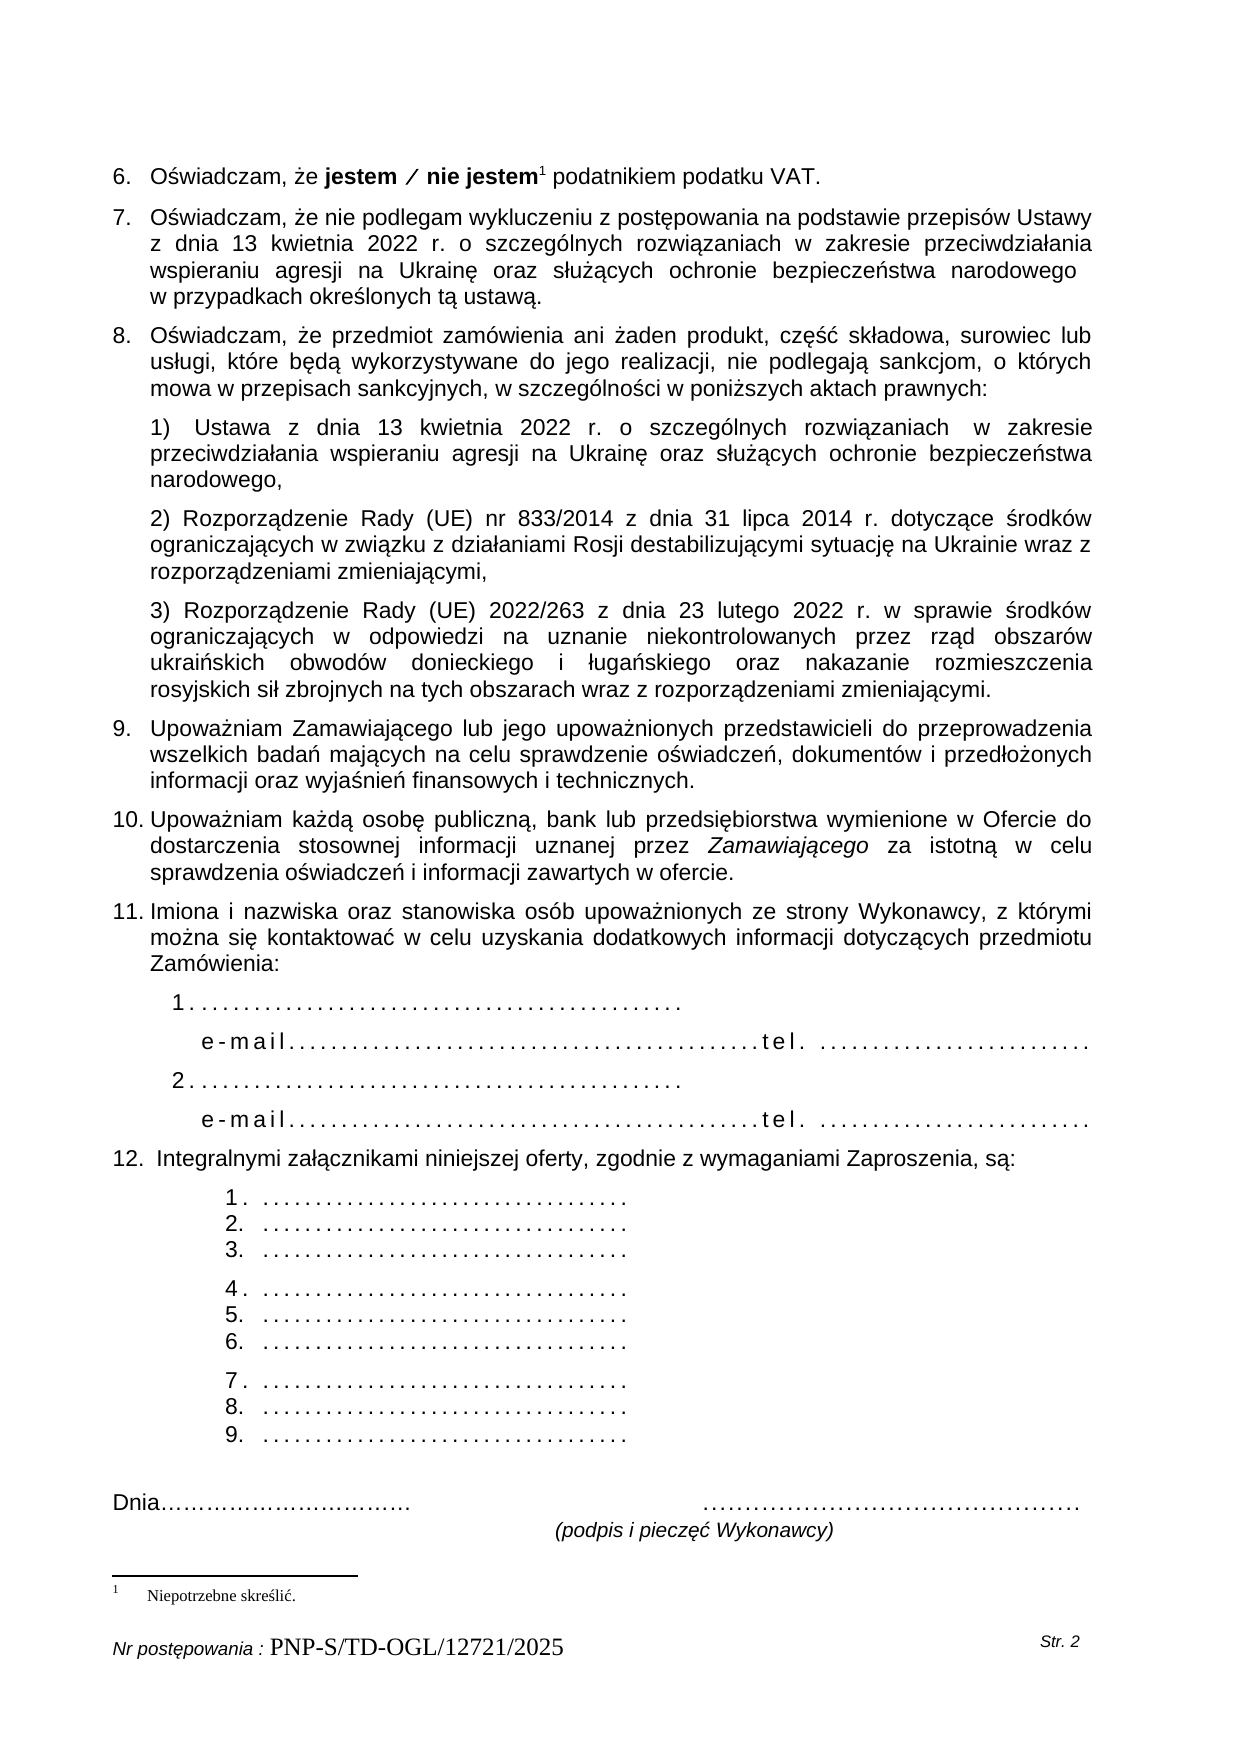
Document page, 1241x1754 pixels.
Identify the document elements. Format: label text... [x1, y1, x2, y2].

list Upoważniam Zamawiającego lub jego upoważnionych przedstawicieli do przeprowadzenia wszelkich badań mających na celu sprawdzenie oświadczeń, dokumentów i przedłożonych informacji oraz wyjaśnień finansowych i technicznych. [112, 714, 1093, 793]
list ................................... [225, 1210, 1093, 1236]
list ................................... [225, 1275, 1093, 1301]
list ................................... [225, 1419, 1093, 1448]
list ................................... [225, 1367, 1093, 1393]
list Imiona i nazwiska oraz stanowiska osób upoważnionych ze strony Wykonawcy, z którymi można się kontaktować w celu uzyskania dodatkowych informacji dotyczących przedmiotu Zamówienia: [112, 898, 1093, 977]
text 1) Ustawa z dnia 13 kwietnia 2022 r. o szczególnych rozwiązaniach w zakresie przeciwdziałania wspieraniu agresji na Ukrainę oraz służących ochronie bezpieczeństwa narodowego, [150, 413, 1093, 492]
list Oświadczam, że jestem nie jestem podatnikiem podatku VAT. [112, 163, 1093, 189]
list Integralnymi załącznikami niniejszej oferty, zgodnie z wymaganiami Zaproszenia, są: [112, 1144, 1093, 1171]
text Dnia…………………………… ............................................. (podpis i pieczęć Wykonawcy) [112, 1489, 1093, 1542]
list ................................... [225, 1301, 1093, 1328]
list ................................... [225, 1236, 1093, 1262]
list .............................................. [172, 1067, 1093, 1093]
text e-mail.............................................tel. .......................... [186, 1106, 1093, 1132]
text 2) Rozporządzenie Rady (UE) nr 833/2014 z dnia 31 lipca 2014 r. dotyczące środków ograniczających w związku z działaniami Rosji destabilizującymi sytuację na Ukrainie wraz z rozporządzeniami zmieniającymi, [150, 505, 1093, 584]
list ................................... [225, 1393, 1093, 1419]
list Oświadczam, że nie podlegam wykluczeniu z postępowania na podstawie przepisów Ustawy z dnia 13 kwietnia 2022 r. o szczególnych rozwiązaniach w zakresie przeciwdziałania wspieraniu agresji na Ukrainę oraz służących ochronie bezpieczeństwa narodowego w przypadkach określonych tą ustawą. [112, 204, 1093, 309]
list Oświadczam, że przedmiot zamówienia ani żaden produkt, część składowa, surowiec lub usługi, które będą wykorzystywane do jego realizacji, nie podlegają sankcjom, o których mowa w przepisach sankcyjnych, w szczególności w poniższych aktach prawnych: [112, 322, 1093, 401]
text 3) Rozporządzenie Rady (UE) 2022/263 z dnia 23 lutego 2022 r. w sprawie środków ograniczających w odpowiedzi na uznanie niekontrolowanych przez rząd obszarów ukraińskich obwodów donieckiego i ługańskiego oraz nakazanie rozmieszczenia rosyjskich sił zbrojnych na tych obszarach wraz z rozporządzeniami zmieniającymi. [150, 597, 1093, 702]
list Upoważniam każdą osobę publiczną, bank lub przedsiębiorstwa wymienione w Ofercie do dostarczenia stosownej informacji uznanej przez Zamawiającego za istotną w celu sprawdzenia oświadczeń i informacji zawartych w ofercie. [112, 806, 1093, 885]
list .............................................. [172, 989, 1093, 1016]
text e-mail.............................................tel. .......................... [186, 1028, 1093, 1054]
list ................................... [225, 1183, 1093, 1210]
list ................................... [225, 1328, 1093, 1354]
